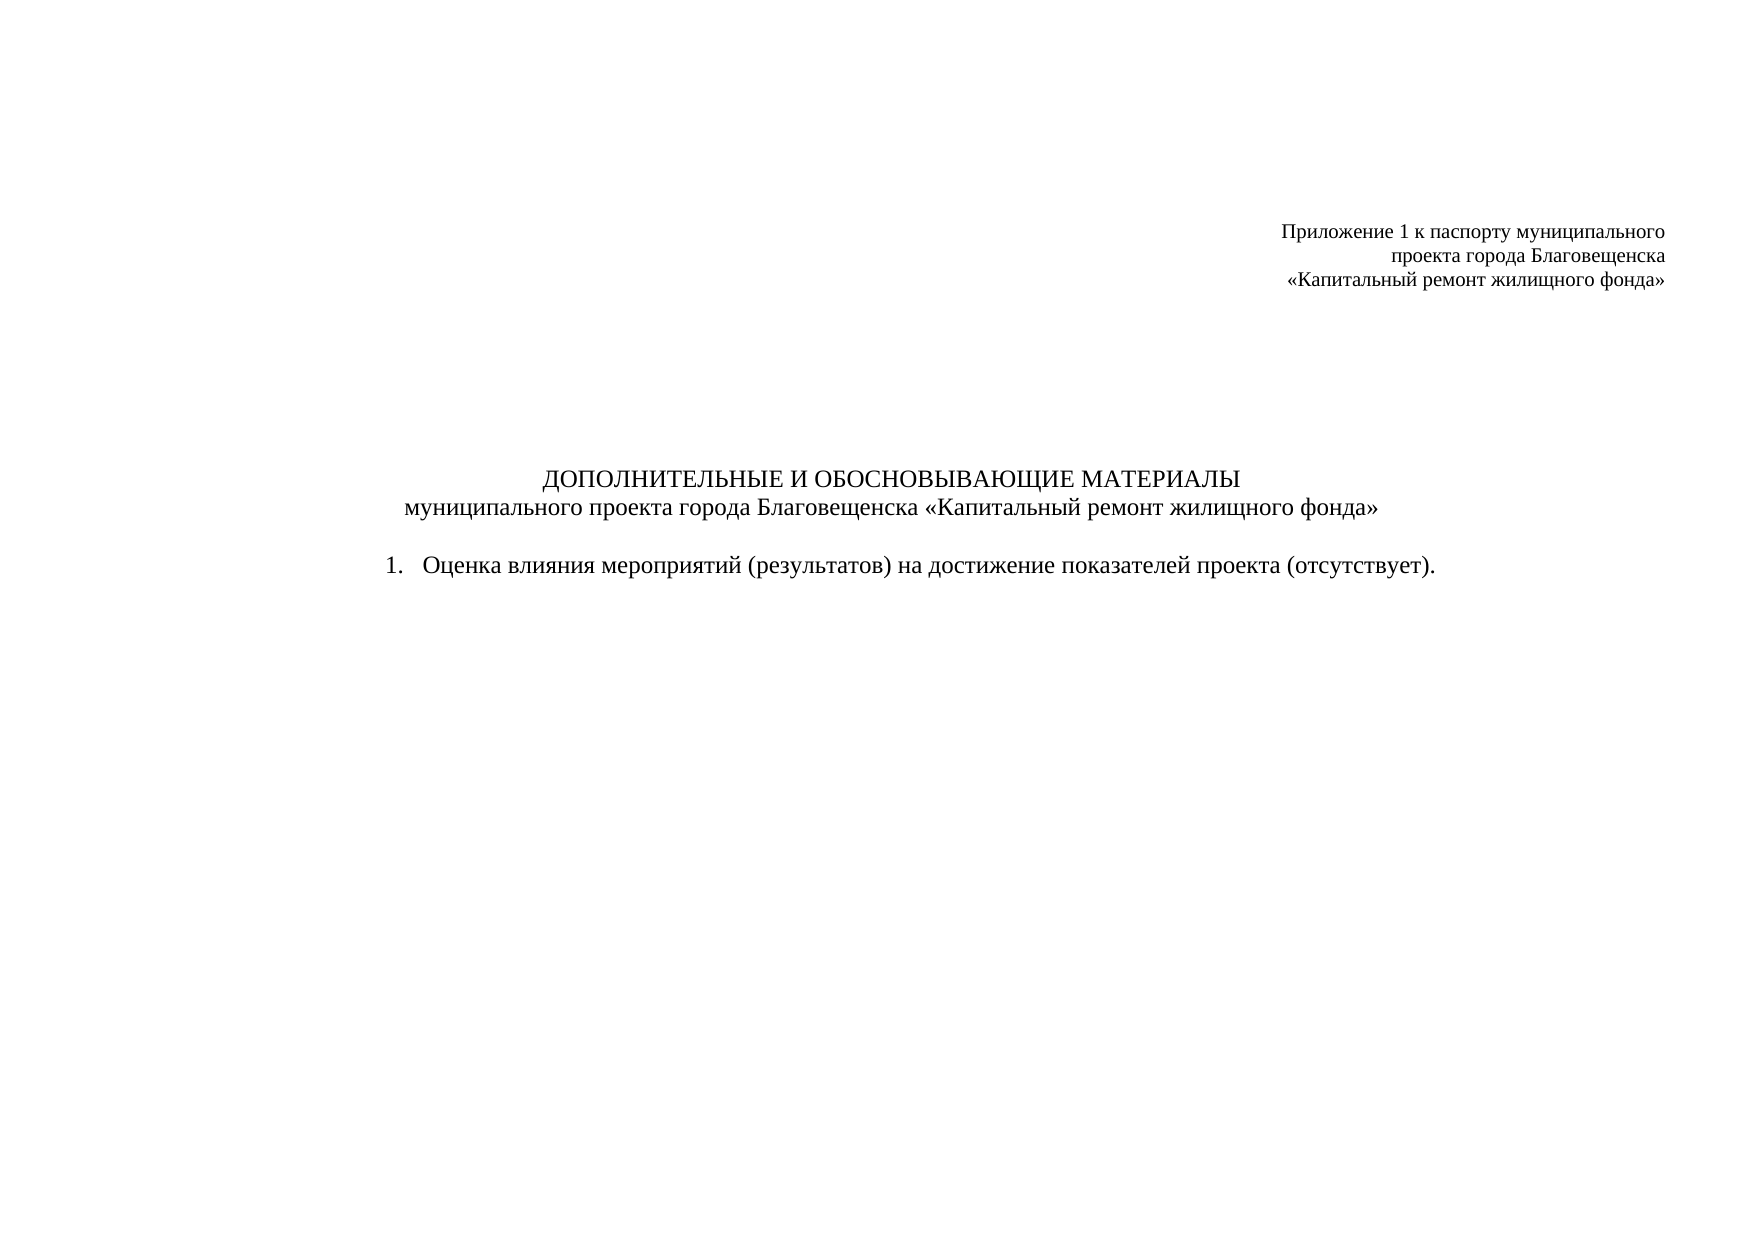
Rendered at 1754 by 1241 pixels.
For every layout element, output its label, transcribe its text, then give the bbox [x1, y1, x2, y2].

text «Капитальный ремонт жилищного фонда» [118, 267, 1665, 291]
text муниципального проекта города Благовещенска «Капитальный ремонт жилищного фонда» [118, 492, 1665, 521]
list Оценка влияния мероприятий (результатов) на достижение показателей проекта (отсутствует). [156, 550, 1665, 579]
text Приложение 1 к паспорту муниципального [118, 219, 1665, 243]
text проекта города Благовещенска [118, 243, 1665, 267]
text ДОПОЛНИТЕЛЬНЫЕ И ОБОСНОВЫВАЮЩИЕ МАТЕРИАЛЫ [118, 464, 1665, 492]
